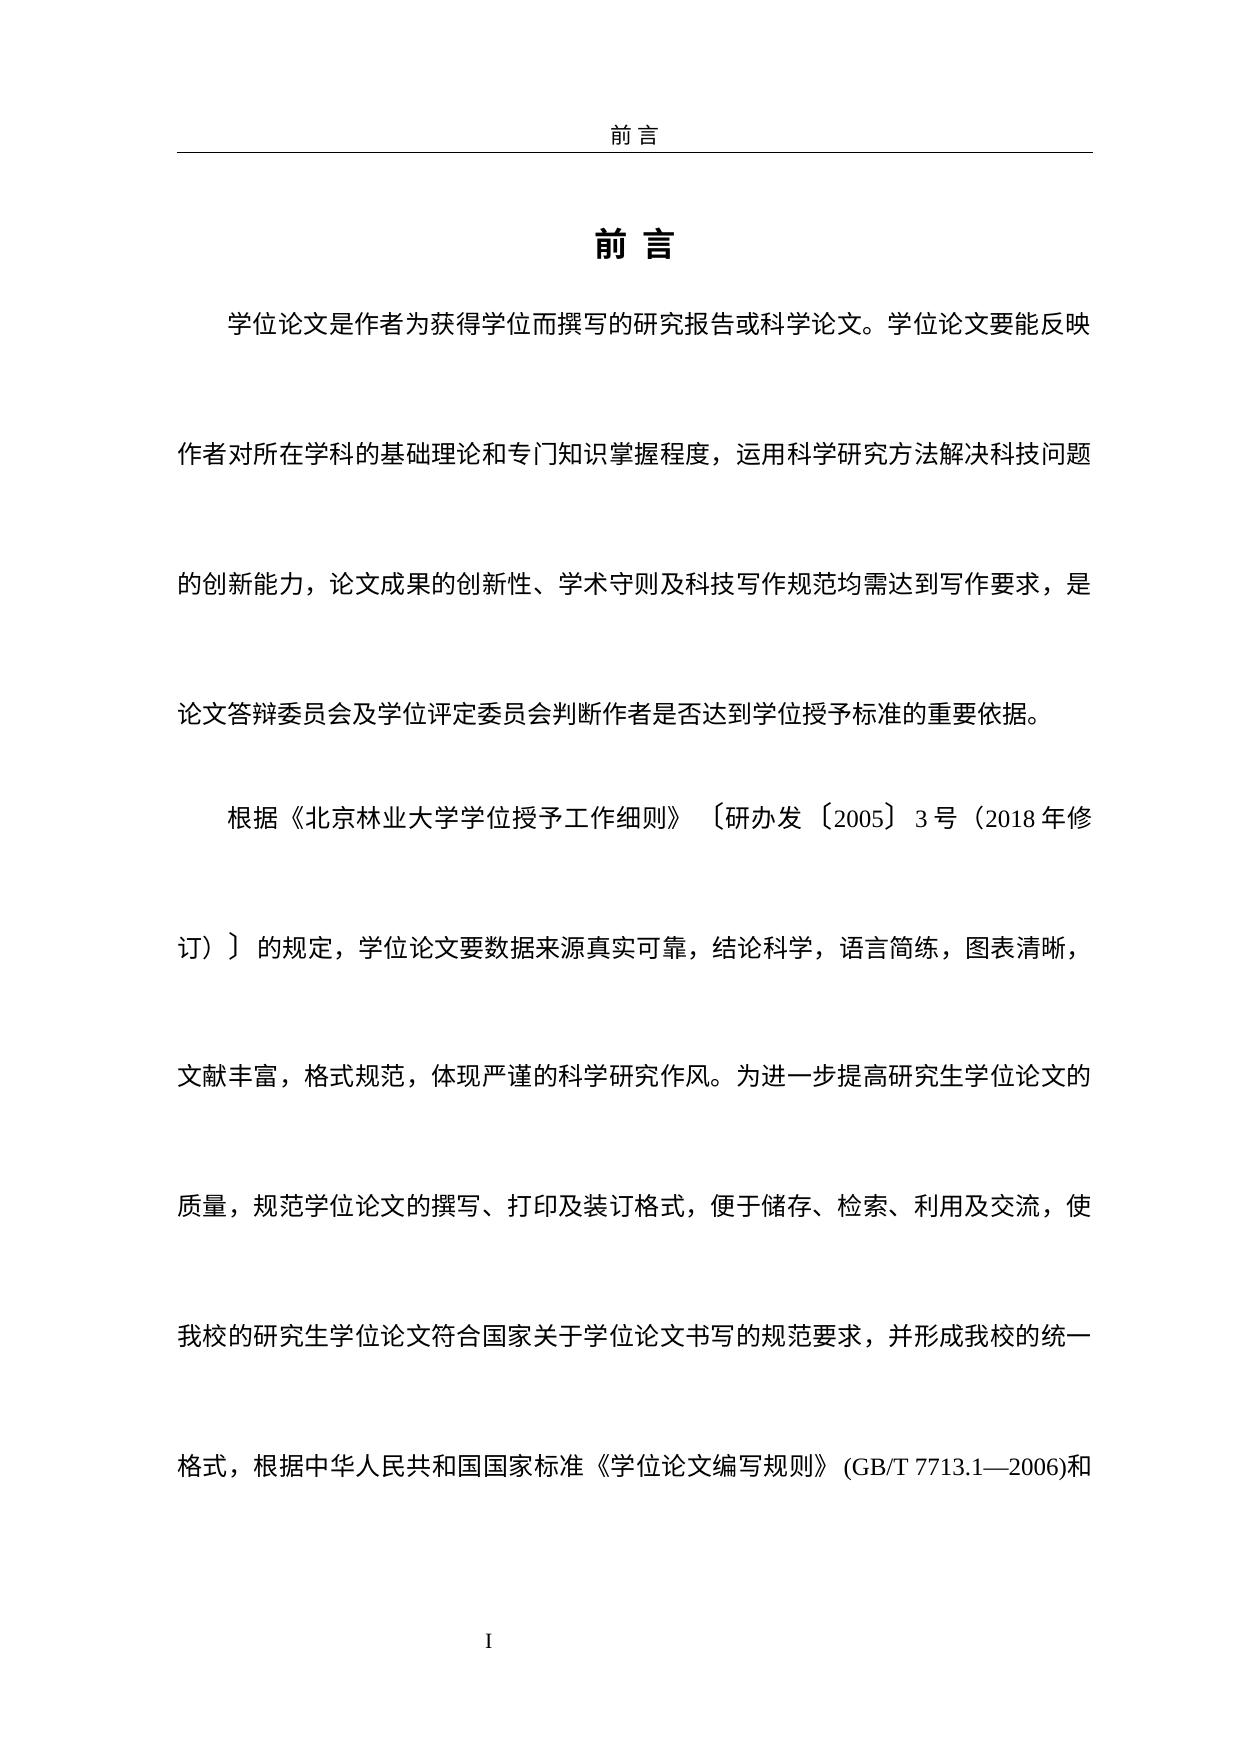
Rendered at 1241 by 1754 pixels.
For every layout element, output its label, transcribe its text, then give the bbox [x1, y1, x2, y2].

text 前 言 [177, 209, 1093, 274]
text 学位论文是作者为获得学位而撰写的研究报告或科学论文。学位论文要能反映作者对所在学科的基础理论和专门知识掌握程度，运用科学研究方法解决科技问题的创新能力，论文成果的创新性、学术守则及科技写作规范均需达到写作要求，是论文答辩委员会及学位评定委员会判断作者是否达到学位授予标准的重要依据。 [177, 291, 1093, 746]
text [177, 782, 1093, 1497]
